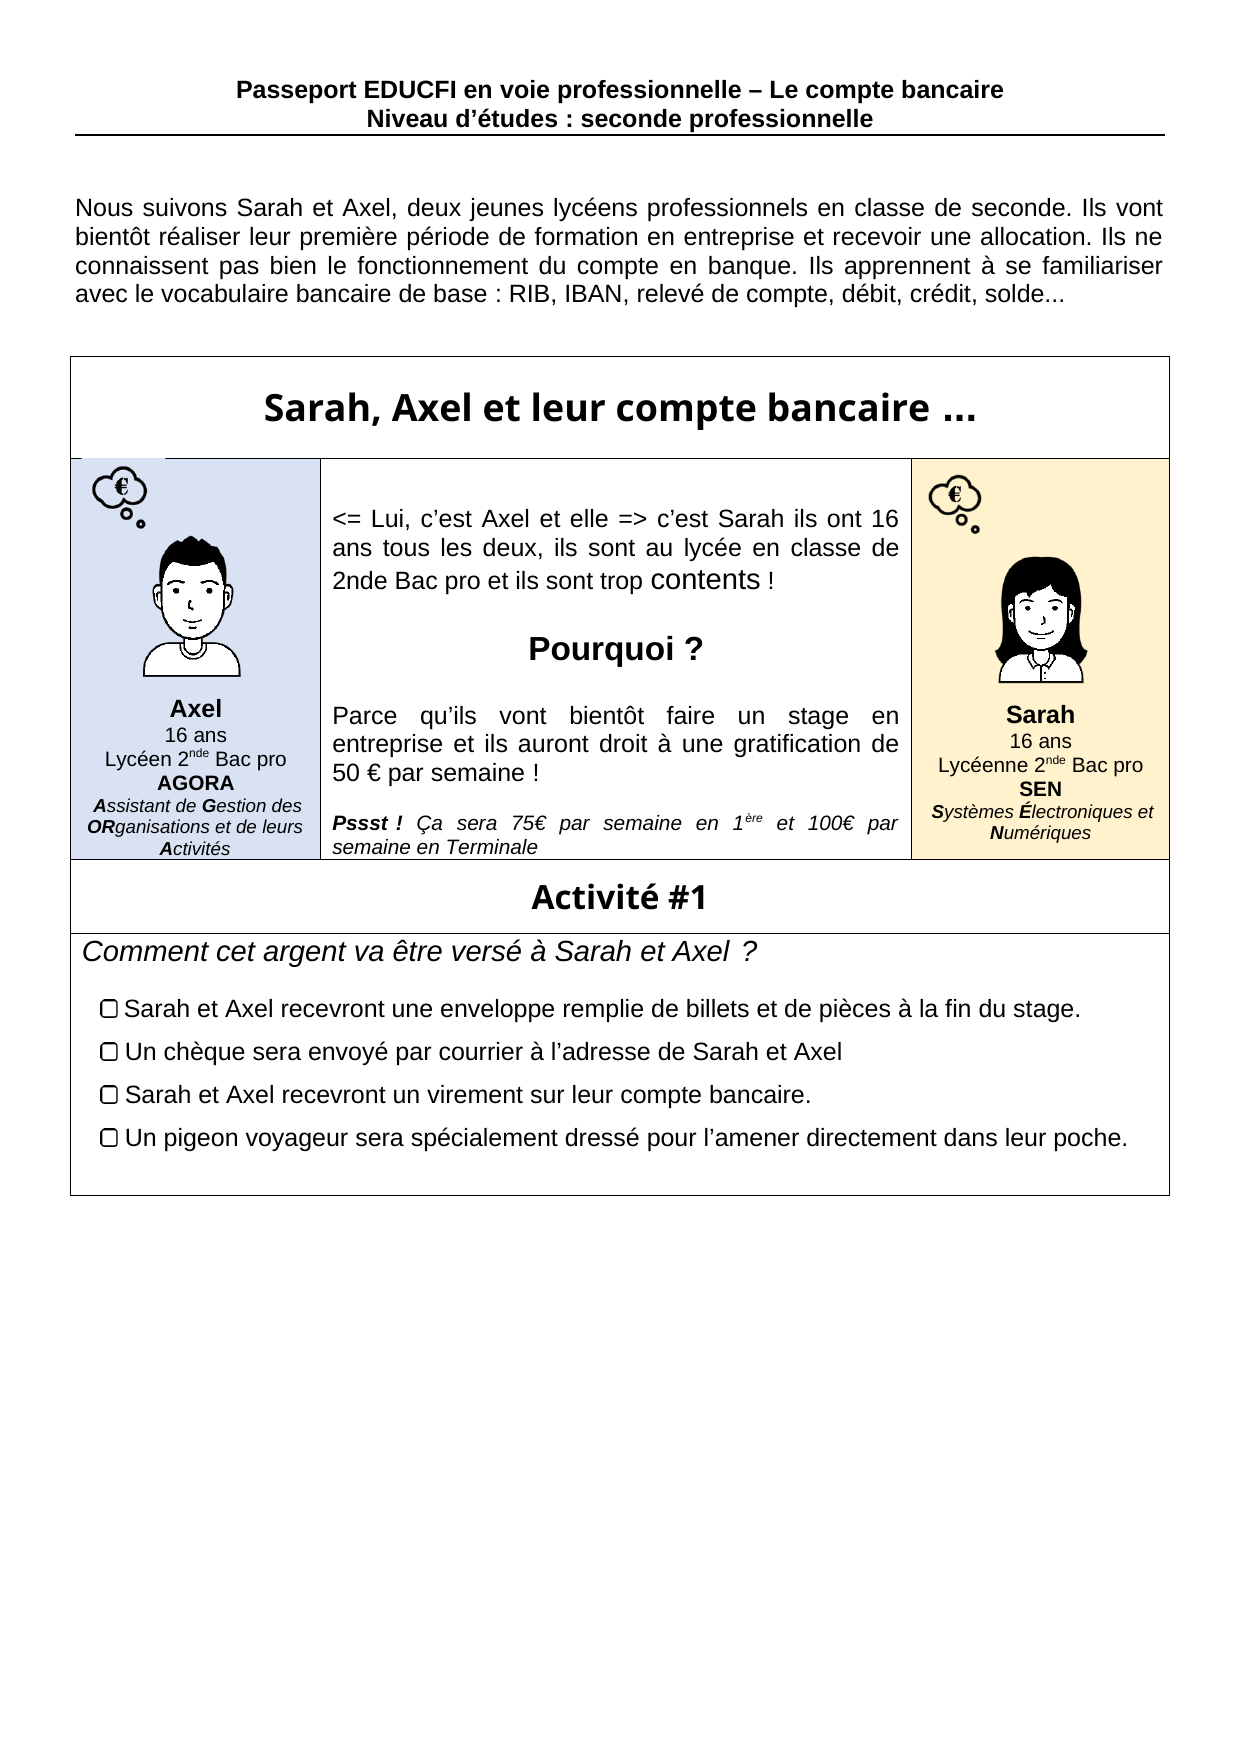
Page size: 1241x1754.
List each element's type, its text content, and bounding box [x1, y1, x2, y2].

picture [81, 458, 166, 531]
table_cell Comment cet argent va être versé à Sarah et Axel ? Sarah et Axel recevront une enveloppe remplie de billets et de pièces à la fin du stage. Un chèque sera envoyé par courrier à l’adresse de Sarah et Axel Sarah et Axel recevront un virement sur leur compte bancaire. Un pigeon voyageur sera spécialement dressé pour l’amener directement dans leur poche. [71, 934, 1169, 1195]
picture [100, 1042, 118, 1061]
picture [100, 1085, 118, 1104]
text Niveau d’études : seconde professionnelle [75, 104, 1165, 134]
table_header Sarah, Axel et leur compte bancaire ... [71, 357, 1169, 458]
picture [100, 1128, 118, 1147]
picture [100, 999, 118, 1018]
table_cell Activité #1 [71, 860, 1169, 933]
text Nous suivons Sarah et Axel, deux jeunes lycéens professionnels en classe de seconde. Ils vont bientôt réaliser leur première période de formation en entreprise et recevoir une allocation. Ils ne connaissent pas bien le fonctionnement du compte en banque. Ils apprennent à se familiariser avec le vocabulaire bancaire de base : RIB, IBAN, relevé de compte, débit, crédit, solde... [75, 193, 1165, 308]
table_cell Sarah 16 ans Lycéenne 2nde Bac pro SEN Systèmes Électroniques et Numériques [912, 459, 1169, 859]
table_cell Axel 16 ans Lycéen 2nde Bac pro AGORA Assistant de Gestion des ORganisations et de leurs Activités [71, 459, 320, 859]
picture [922, 468, 993, 537]
text Passeport EDUCFI en voie professionnelle – Le compte bancaire [75, 75, 1165, 104]
table_cell <= Lui, c’est Axel et elle => c’est Sarah ils ont 16 ans tous les deux, ils sont au lycée en classe de 2nde Bac pro et ils sont trop contents ! Pourquoi ? Parce qu’ils vont bientôt faire un stage en entreprise et ils auront droit à une gratification de 50 € par semaine ! Pssst ! Ça sera 75€ par semaine en 1ère et 100€ par semaine en Terminale [321, 459, 911, 859]
